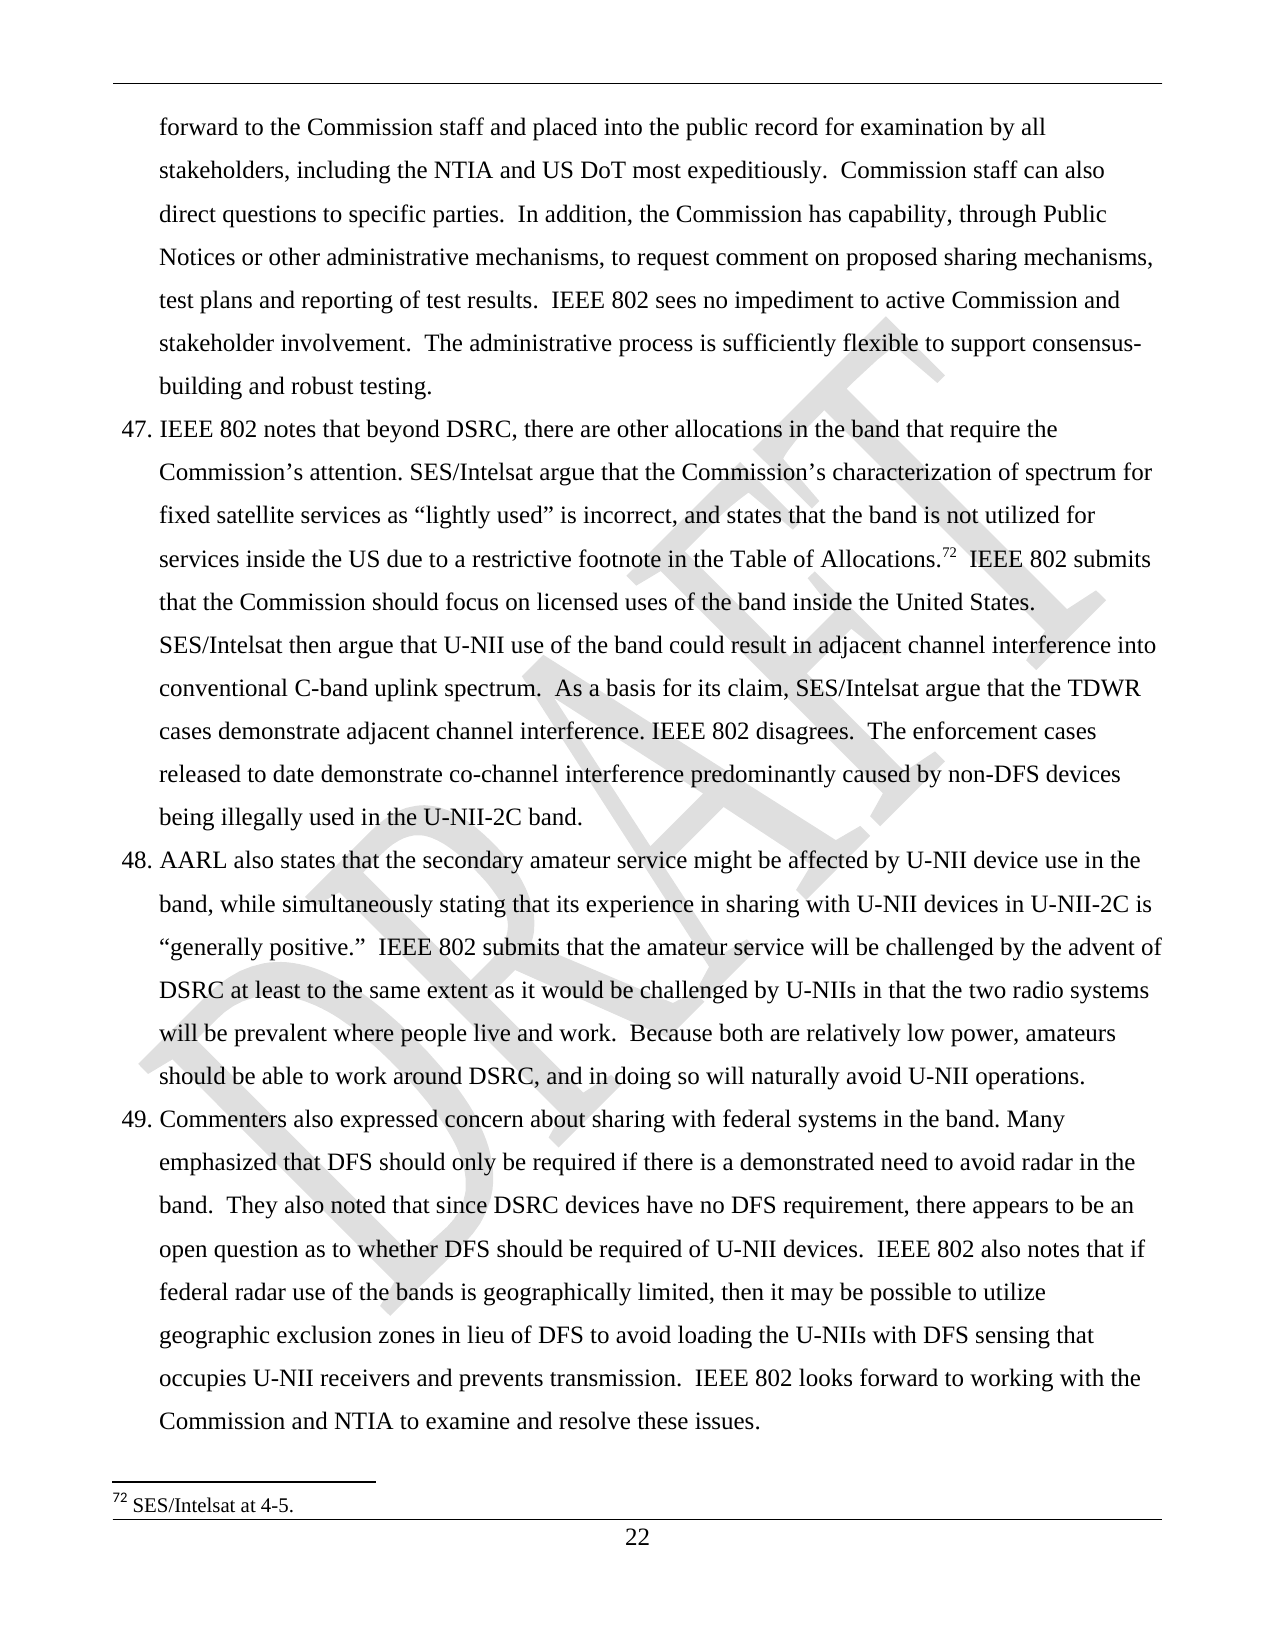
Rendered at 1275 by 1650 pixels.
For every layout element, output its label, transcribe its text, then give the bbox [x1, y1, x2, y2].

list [121, 112, 1162, 400]
list IEEE 802 notes that beyond DSRC, there are other allocations in the band that require the Commission’s attention. SES/Intelsat argue that the Commission’s characterization of spectrum for fixed satellite services as “lightly used” is incorrect, and states that the band is not utilized for services inside the US due to a restrictive footnote in the Table of Allocations. IEEE 802 submits that the Commission should focus on licensed uses of the band inside the United States. SES/Intelsat then argue that U-NII use of the band could result in adjacent channel interference into conventional C-band uplink spectrum. As a basis for its claim, SES/Intelsat argue that the TDWR cases demonstrate adjacent channel interference. IEEE 802 disagrees. The enforcement cases released to date demonstrate co-channel interference predominantly caused by non-DFS devices being illegally used in the U-NII-2C band. [121, 414, 1162, 831]
list AARL also states that the secondary amateur service might be affected by U-NII device use in the band, while simultaneously stating that its experience in sharing with U-NII devices in U-NII-2C is “generally positive.” IEEE 802 submits that the amateur service will be challenged by the advent of DSRC at least to the same extent as it would be challenged by U-NIIs in that the two radio systems will be prevalent where people live and work. Because both are relatively low power, amateurs should be able to work around DSRC, and in doing so will naturally avoid U-NII operations. [121, 846, 1162, 1090]
list Commenters also expressed concern about sharing with federal systems in the band. Many emphasized that DFS should only be required if there is a demonstrated need to avoid radar in the band. They also noted that since DSRC devices have no DFS requirement, there appears to be an open question as to whether DFS should be required of U-NII devices. IEEE 802 also notes that if federal radar use of the bands is geographically limited, then it may be possible to utilize geographic exclusion zones in lieu of DFS to avoid loading the U-NIIs with DFS sensing that occupies U-NII receivers and prevents transmission. IEEE 802 looks forward to working with the Commission and NTIA to examine and resolve these issues. [121, 1104, 1162, 1435]
